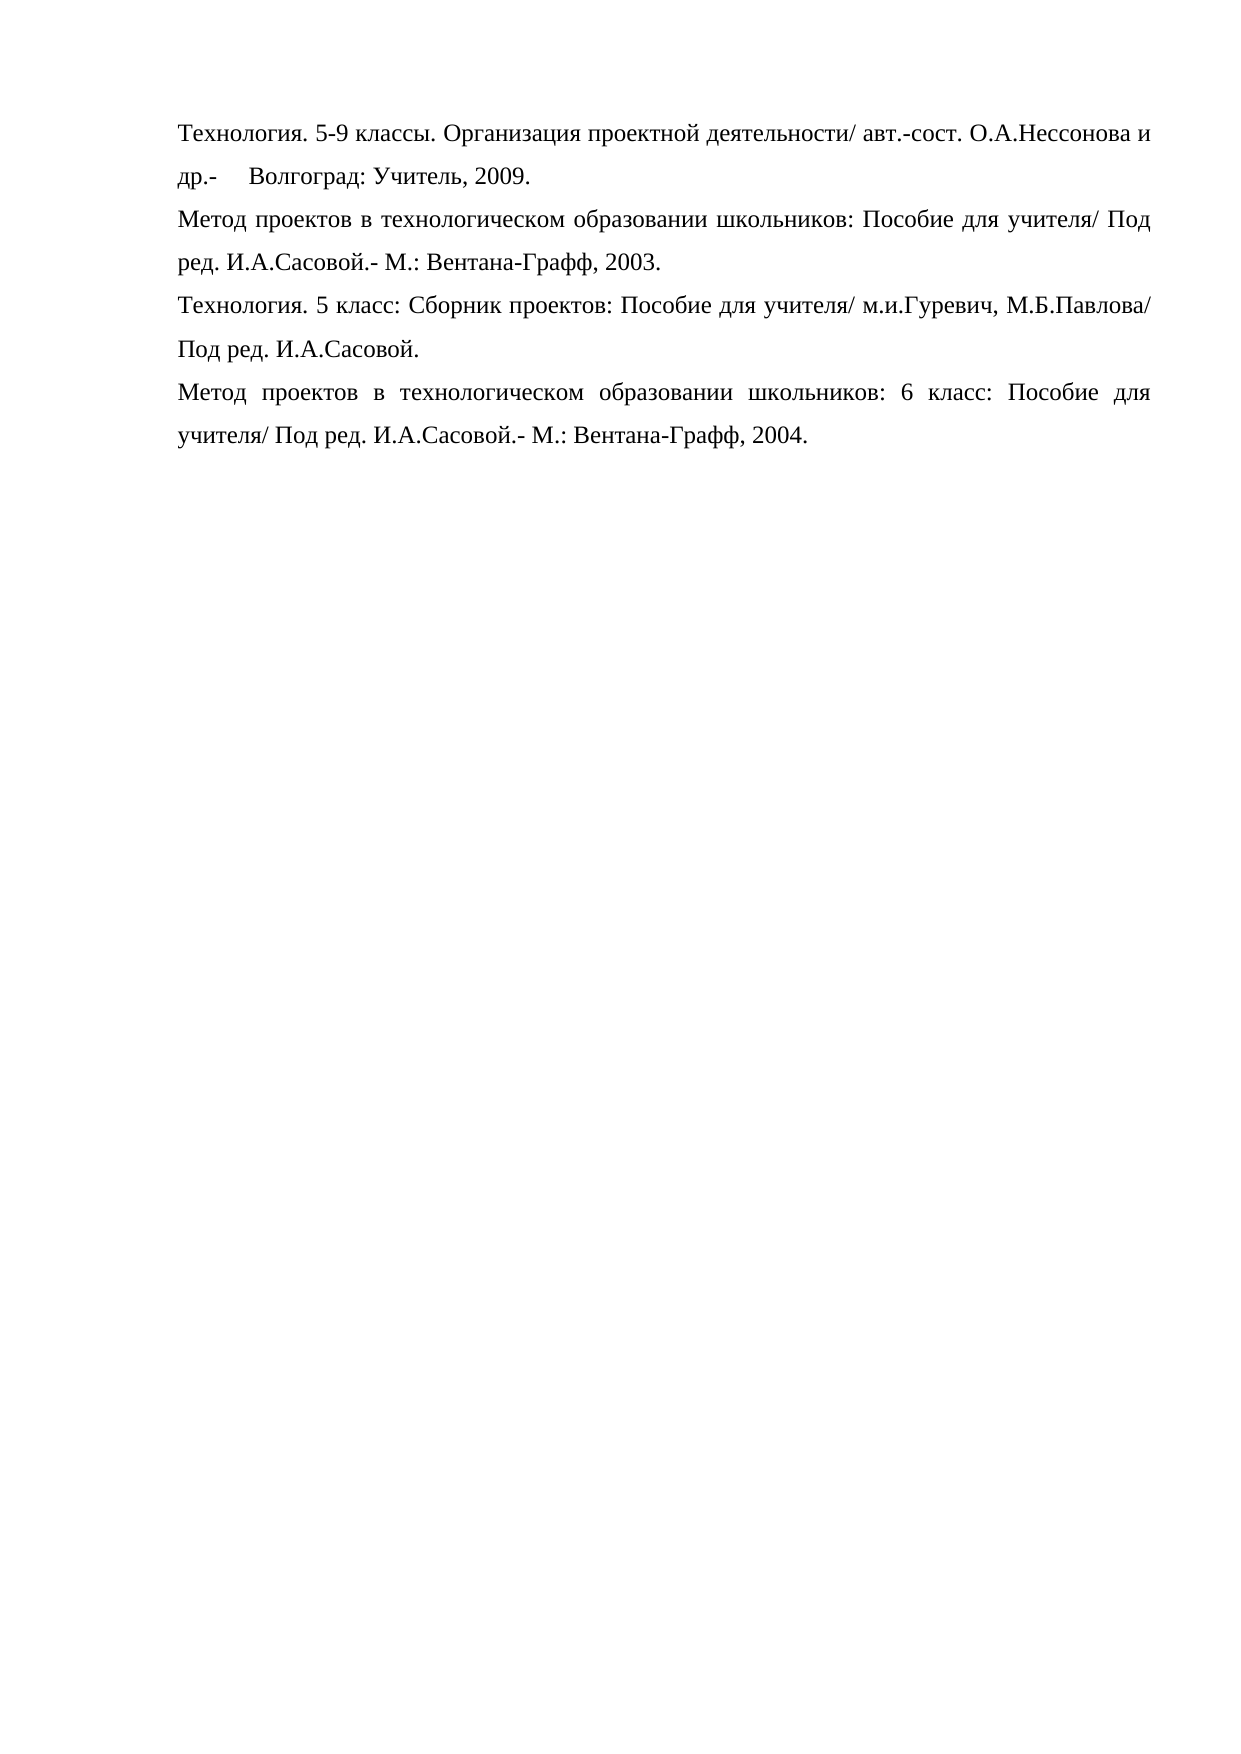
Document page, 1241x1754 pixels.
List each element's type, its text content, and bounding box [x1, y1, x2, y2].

text Метод проектов в технологическом образовании школьников: 6 класс: Пособие для учителя/ Под ред. И.А.Сасовой.- М.: Вентана-Графф, 2004. [177, 377, 1152, 449]
text Технология. 5-9 классы. Организация проектной деятельности/ авт.-сост. О.А.Нессонова и др.- Волгоград: Учитель, 2009. [177, 118, 1152, 190]
text Метод проектов в технологическом образовании школьников: Пособие для учителя/ Под ред. И.А.Сасовой.- М.: Вентана-Графф, 2003. [177, 204, 1152, 276]
text Технология. 5 класс: Сборник проектов: Пособие для учителя/ м.и.Гуревич, М.Б.Павлова/ Под ред. И.А.Сасовой. [177, 291, 1152, 362]
